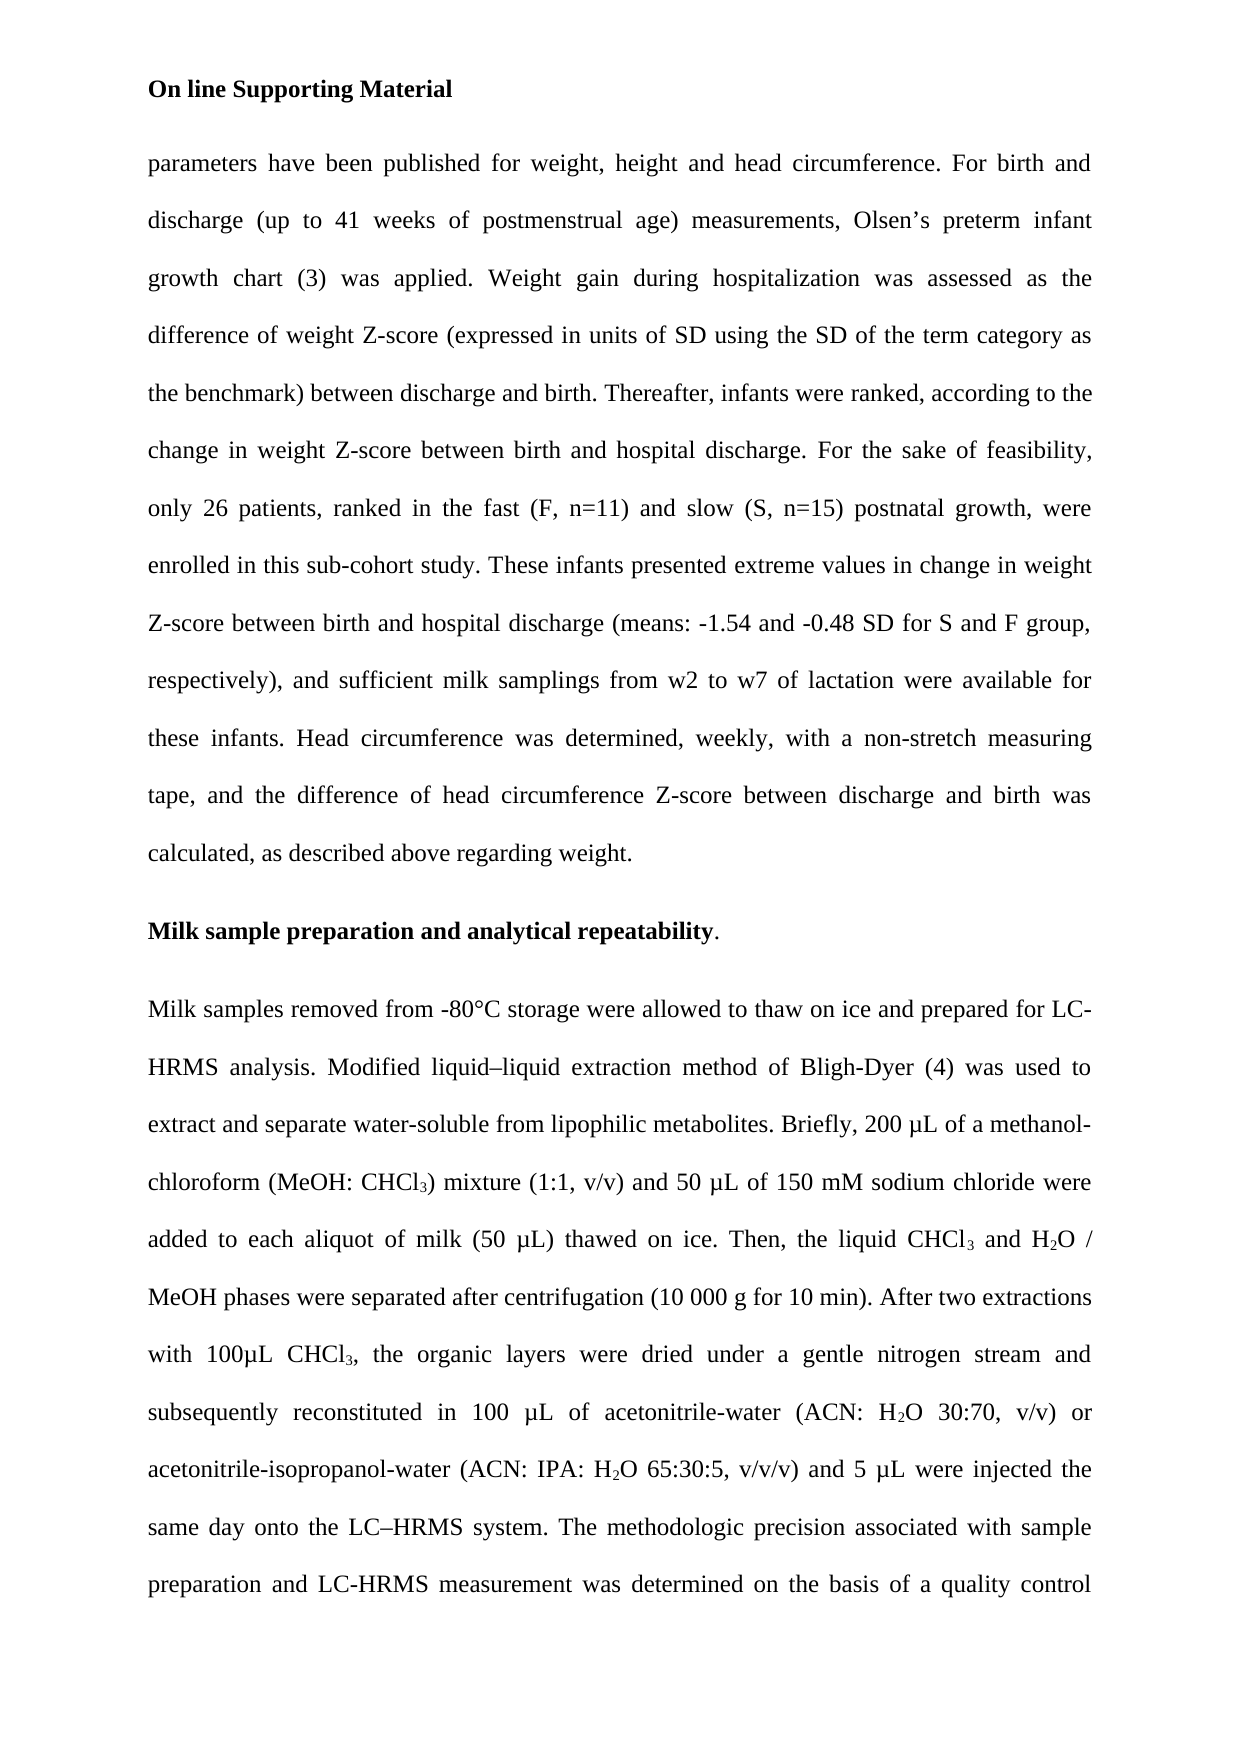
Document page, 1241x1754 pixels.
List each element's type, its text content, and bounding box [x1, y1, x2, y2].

text Milk sample preparation and analytical repeatability. [148, 916, 1093, 945]
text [148, 994, 1093, 1598]
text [148, 148, 1093, 866]
